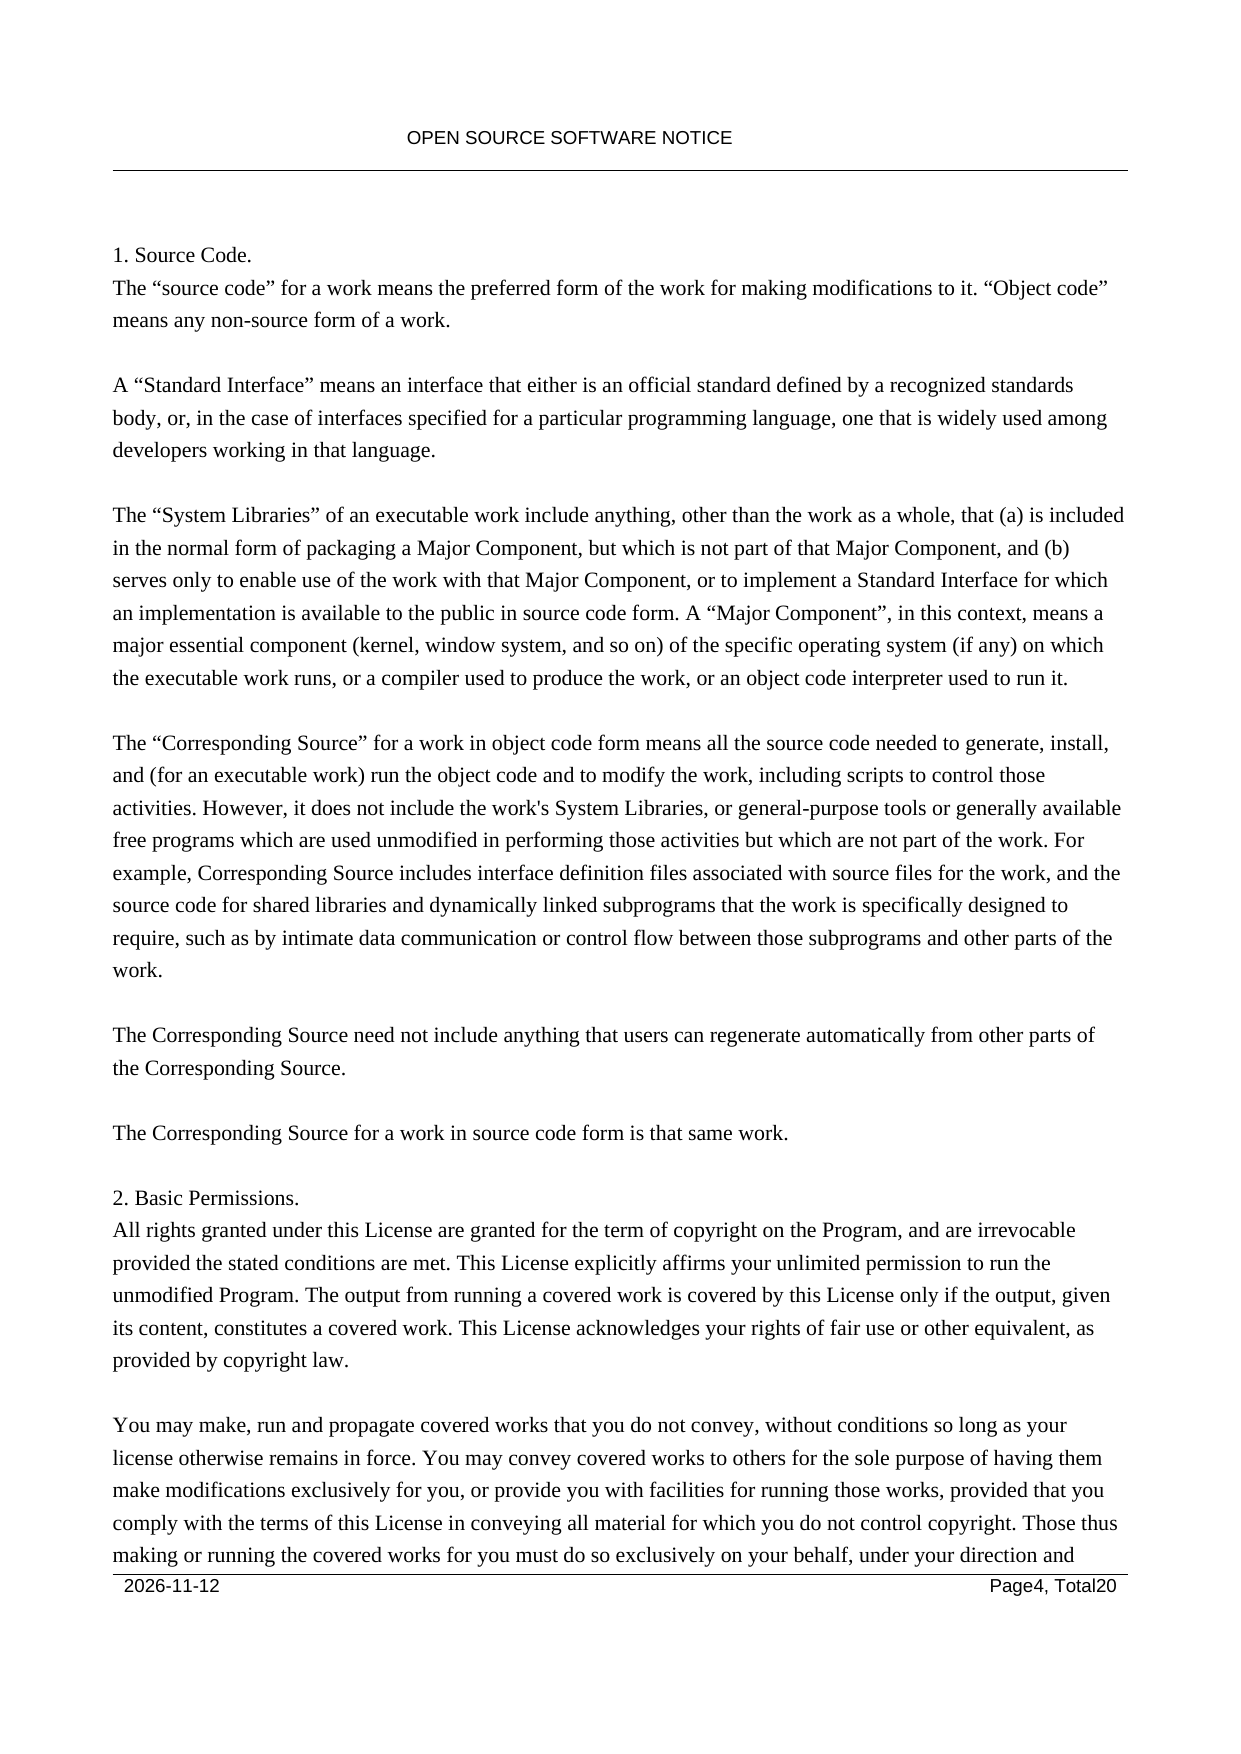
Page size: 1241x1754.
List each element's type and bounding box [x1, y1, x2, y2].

text [112, 206, 1128, 1571]
